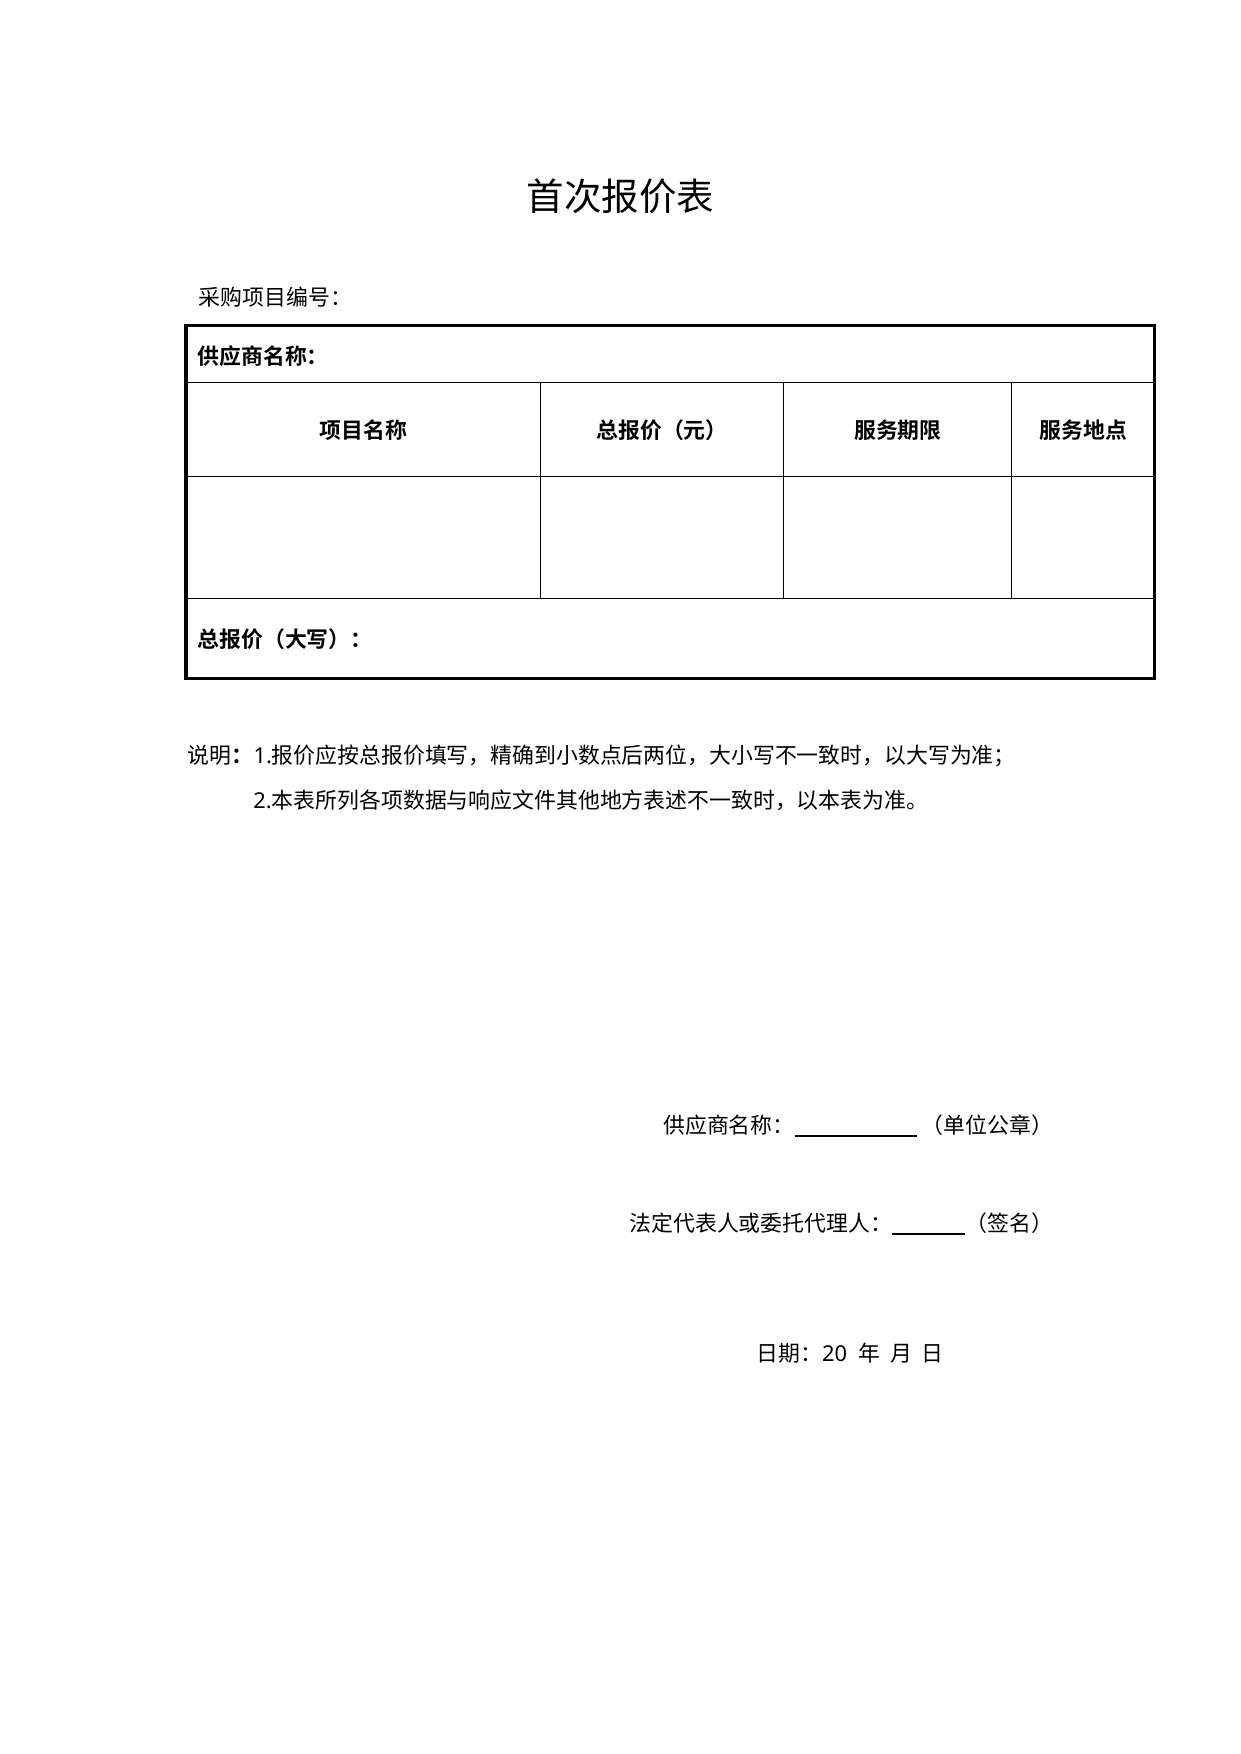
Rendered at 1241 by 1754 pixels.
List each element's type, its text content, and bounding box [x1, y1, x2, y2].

table_cell [188, 477, 540, 597]
table_header 供应商名称： [188, 327, 1153, 382]
table_cell [784, 477, 1011, 597]
text 2.本表所列各项数据与响应文件其他地方表述不一致时，以本表为准。 [187, 783, 1053, 815]
table_cell [541, 477, 783, 597]
text 供应商名称： （单位公章） [187, 1108, 1053, 1140]
table_cell 总报价（元） [541, 383, 783, 476]
text 说明：1.报价应按总报价填写，精确到小数点后两位，大小写不一致时，以大写为准； [188, 738, 1053, 770]
table_cell 项目名称 [188, 383, 540, 476]
text 首次报价表 [187, 162, 1053, 227]
text 采购项目编号： [187, 279, 1053, 312]
text 法定代表人或委托代理人： （签名） [187, 1205, 1053, 1238]
table_cell 服务地点 [1012, 383, 1153, 476]
table_cell [1012, 477, 1153, 597]
table_cell 服务期限 [784, 383, 1011, 476]
text 日期：20 年 月 日 [187, 1335, 1053, 1368]
table_cell 总报价（大写）： [188, 599, 1153, 677]
